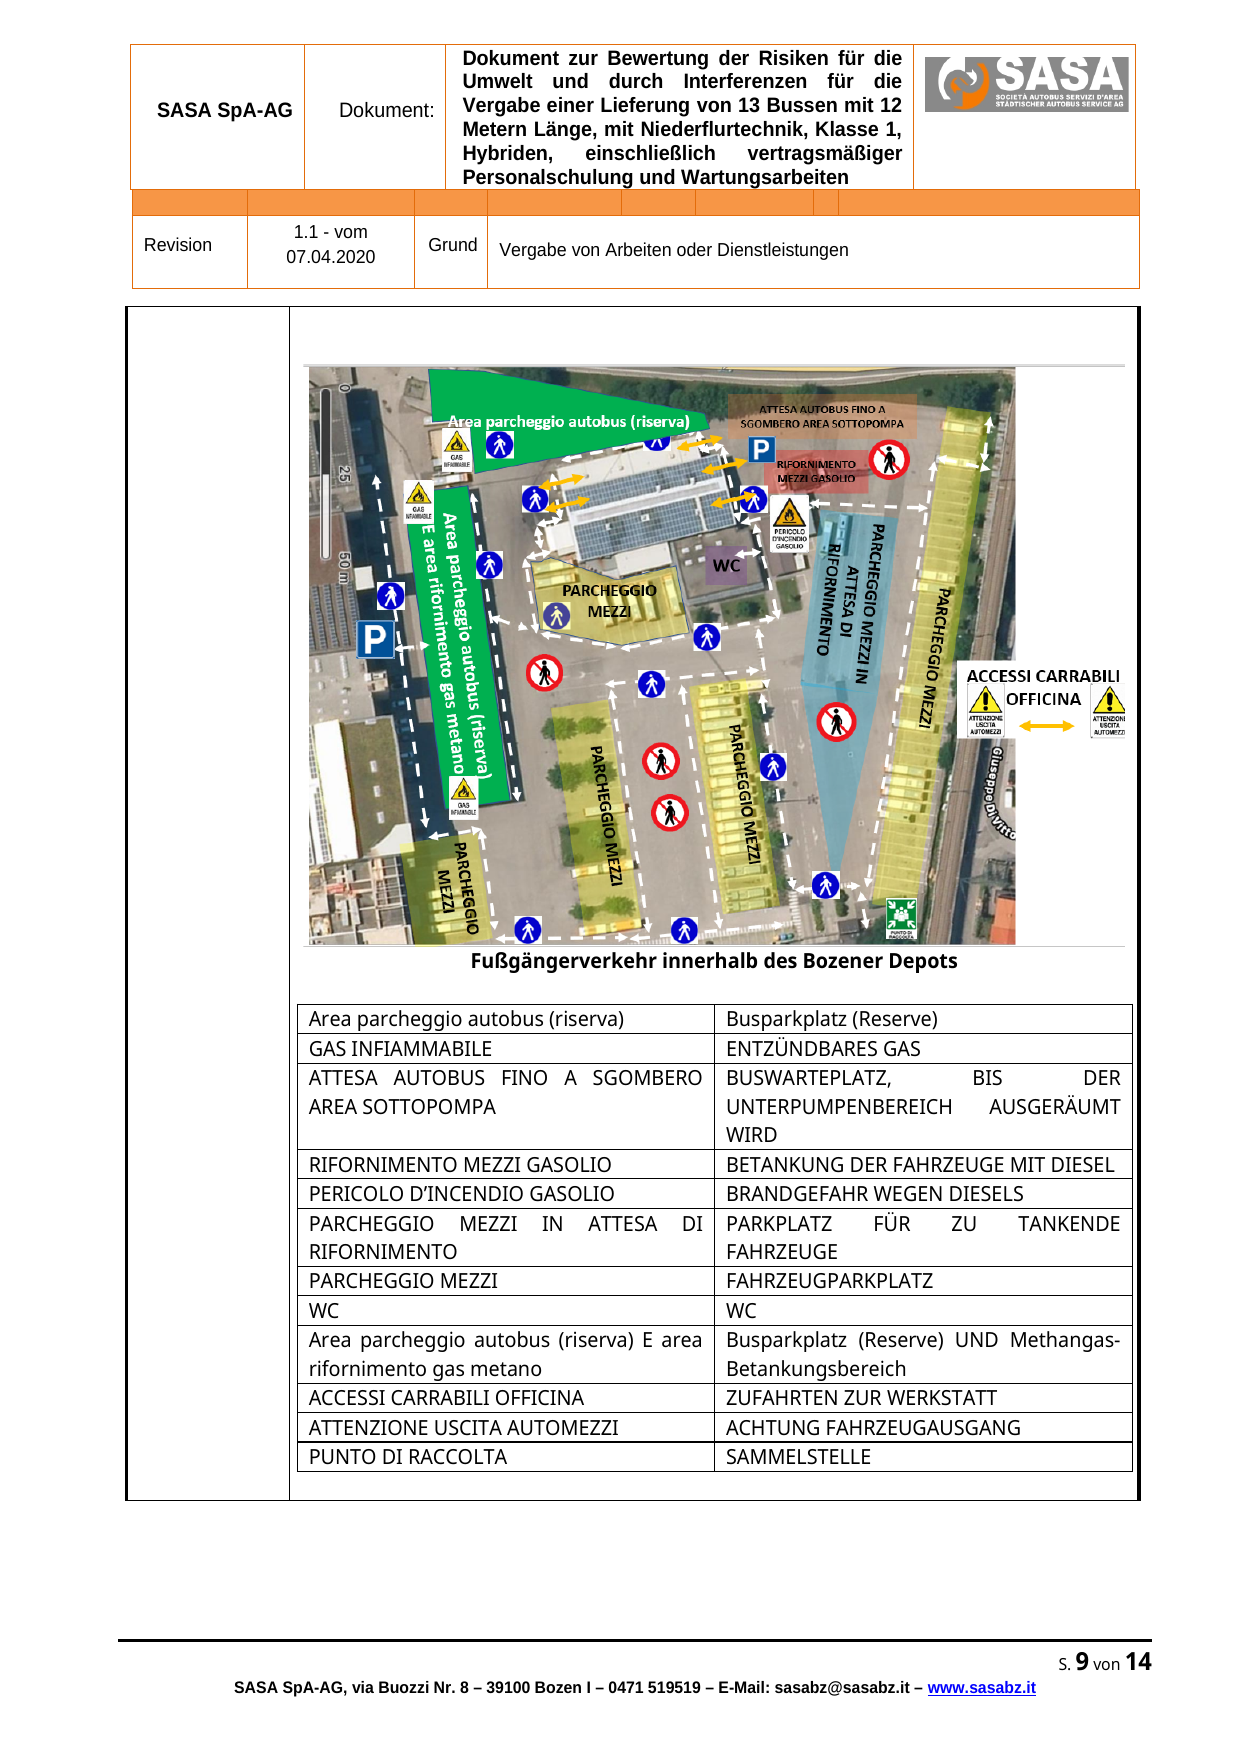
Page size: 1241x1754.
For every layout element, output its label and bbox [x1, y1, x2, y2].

picture [925, 57, 1129, 112]
table_cell [128, 307, 289, 1500]
picture [303, 364, 1125, 947]
table_cell [290, 307, 1137, 1500]
